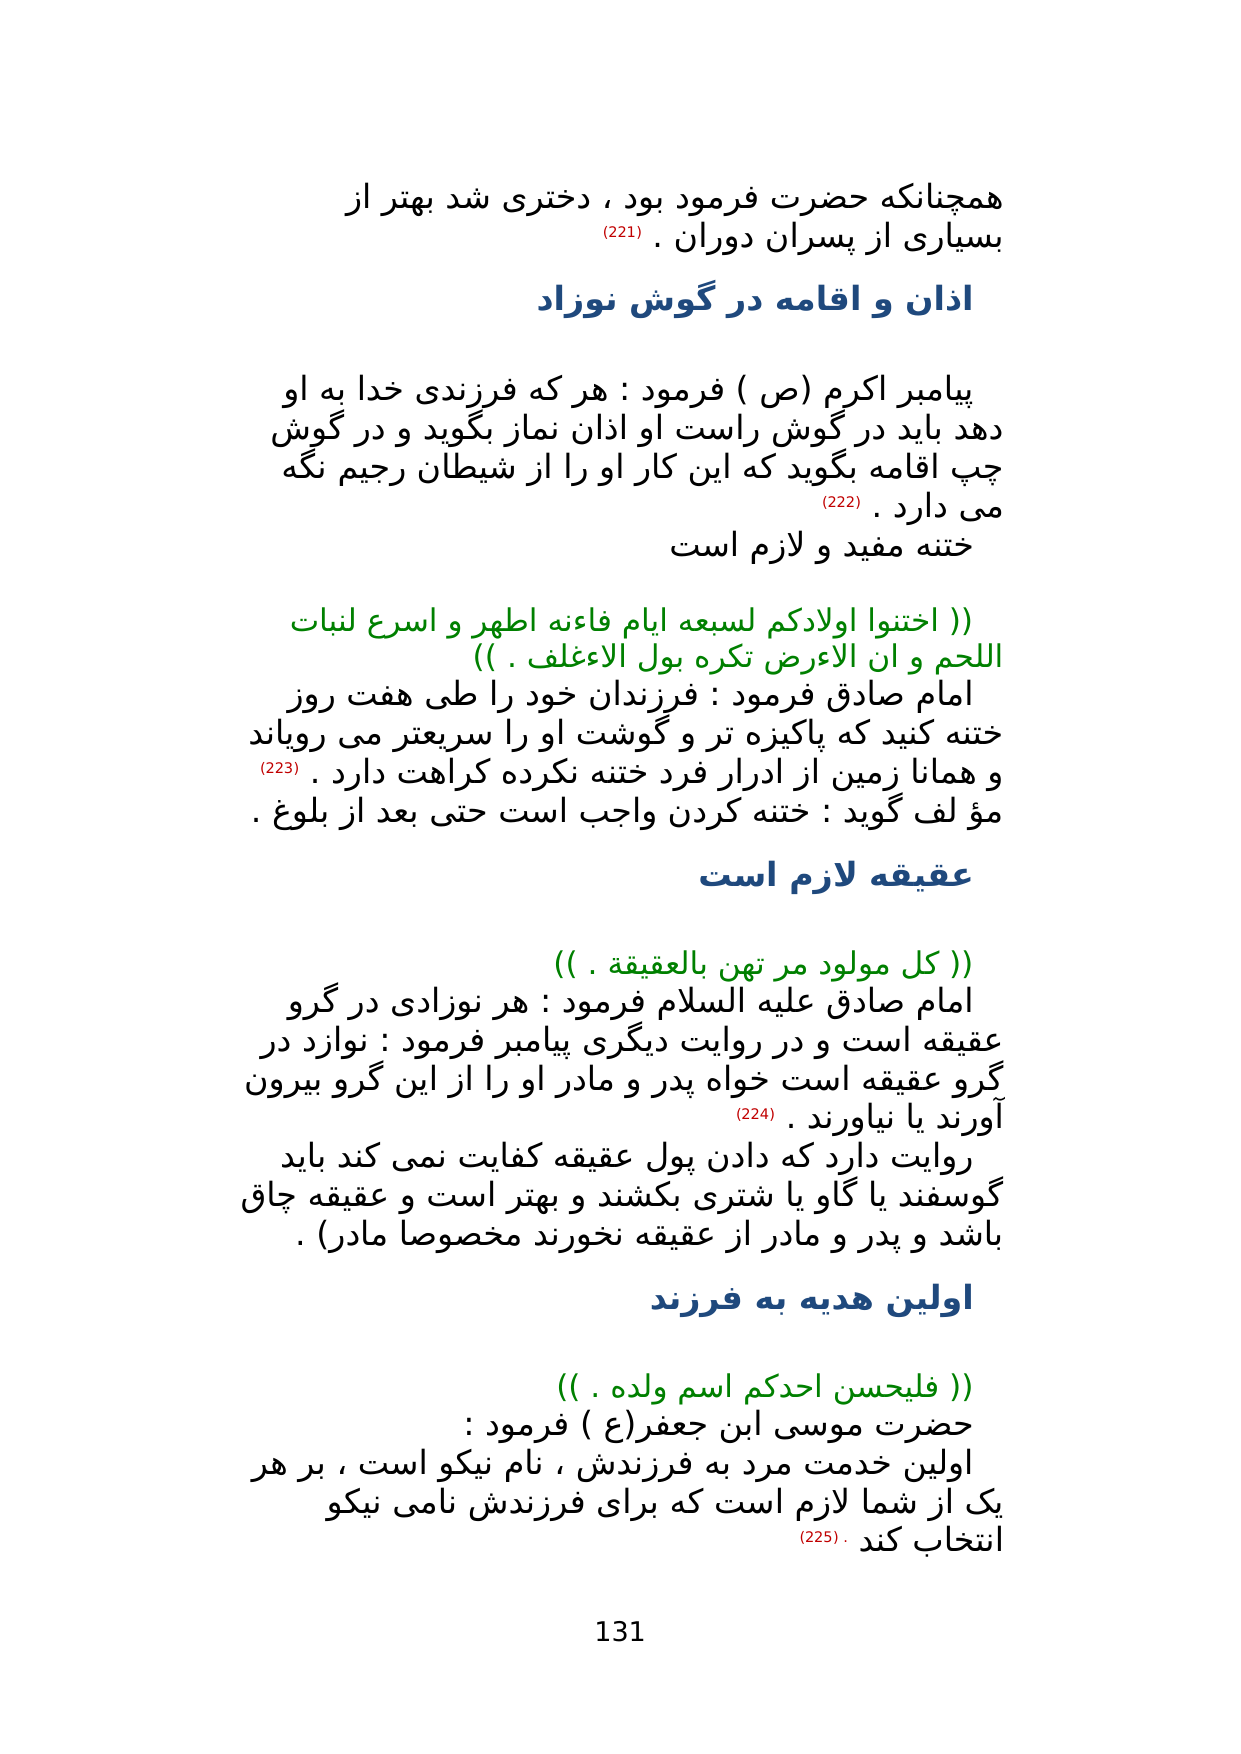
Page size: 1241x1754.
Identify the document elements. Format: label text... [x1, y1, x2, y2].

text پیامبر اکرم (ص ) فرمود : هر که فرزندی خدا به او دهد باید در گوش راست او اذان نماز بگوید و در گوش چپ اقامه بگوید که این کار او را از شیطان رجیم نگه می دارد . (222) [236, 369, 1004, 525]
subtitle اذان و اقامه در گوش نوزاد [236, 280, 1004, 319]
text روایت دارد که دادن پول عقیقه کفایت نمی کند باید گوسفند یا گاو یا شتری بکشند و بهتر است و عقیقه چاق باشد و پدر و مادر از عقیقه نخورند مخصوصا مادر) . [236, 1137, 1004, 1253]
text حضرت موسی ابن جعفر(ع ) فرمود : [236, 1404, 1004, 1443]
text ختنه مفید و لازم است [236, 525, 1004, 564]
text (( کل مولود مر تهن بالعقیقة . )) [236, 945, 1004, 981]
subtitle عقیقه لازم است [236, 855, 1004, 894]
text امام صادق علیه السلام فرمود : هر نوزادی در گرو عقیقه است و در روایت دیگری پیامبر فرمود : نوازد در گرو عقیقه است خواه پدر و مادر او را از این گرو بیرون آورند یا نیاورند . (224) [236, 981, 1004, 1137]
text اولین خدمت مرد به فرزندش ، نام نیکو است ، بر هر یک از شما لازم است که برای فرزندش نامی نیکو انتخاب کند . (225) [236, 1443, 1004, 1560]
text (( اختنوا اولادکم لسبعه ایام فاءنه اطهر و اسرع لنبات اللحم و ان الاءرض تکره بول الاءغلف . )) [236, 602, 1004, 675]
text امام صادق فرمود : فرزندان خود را طی هفت روز ختنه کنید که پاکیزه تر و گوشت او را سریعتر می رویاند و همانا زمین از ادرار فرد ختنه نکرده کراهت دارد . (223) مؤ لف گوید : ختنه کردن واجب است حتی بعد از بلوغ . [236, 675, 1004, 830]
text (( فلیحسن احدکم اسم ولده . )) [236, 1368, 1004, 1404]
subtitle اولین هدیه به فرزند [236, 1278, 1004, 1317]
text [236, 177, 1004, 255]
